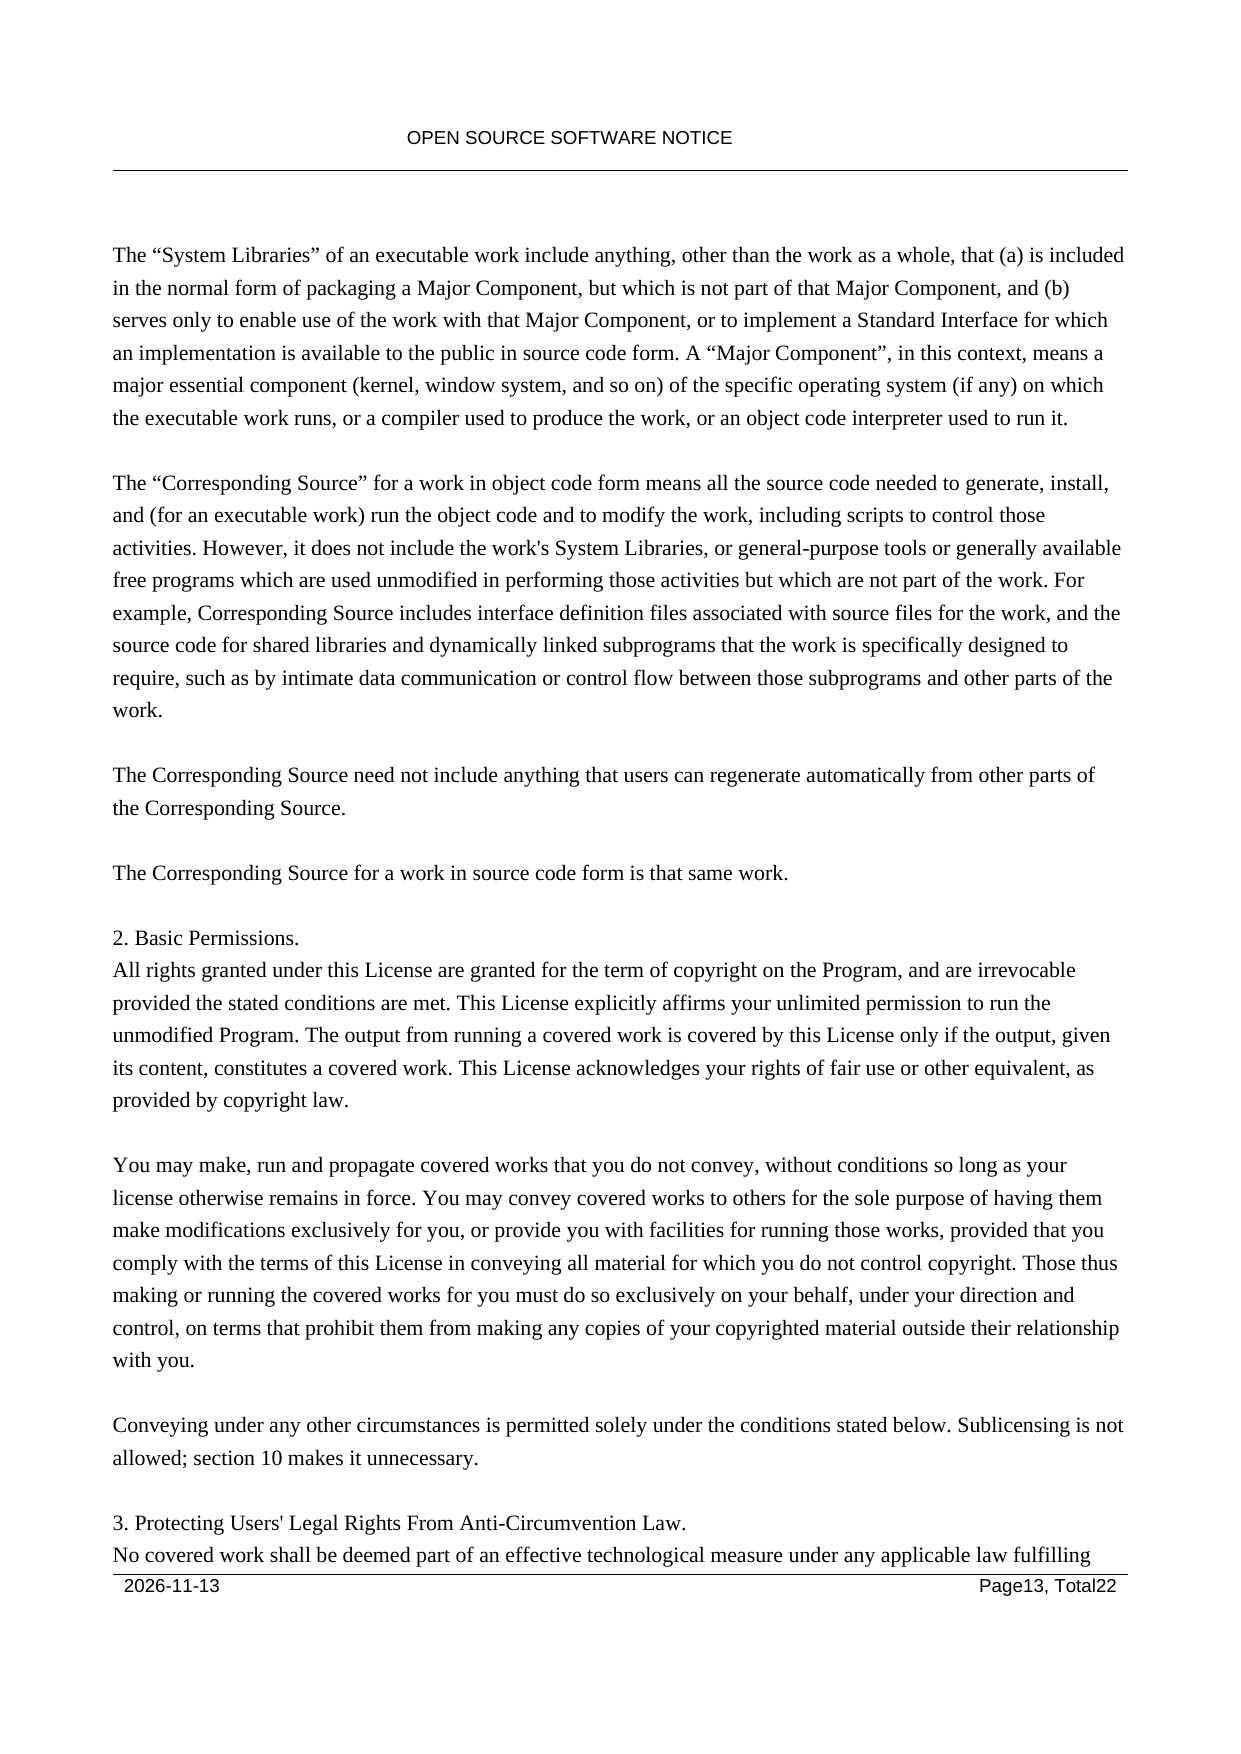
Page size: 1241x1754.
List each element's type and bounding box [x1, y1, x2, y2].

text [112, 206, 1128, 1571]
